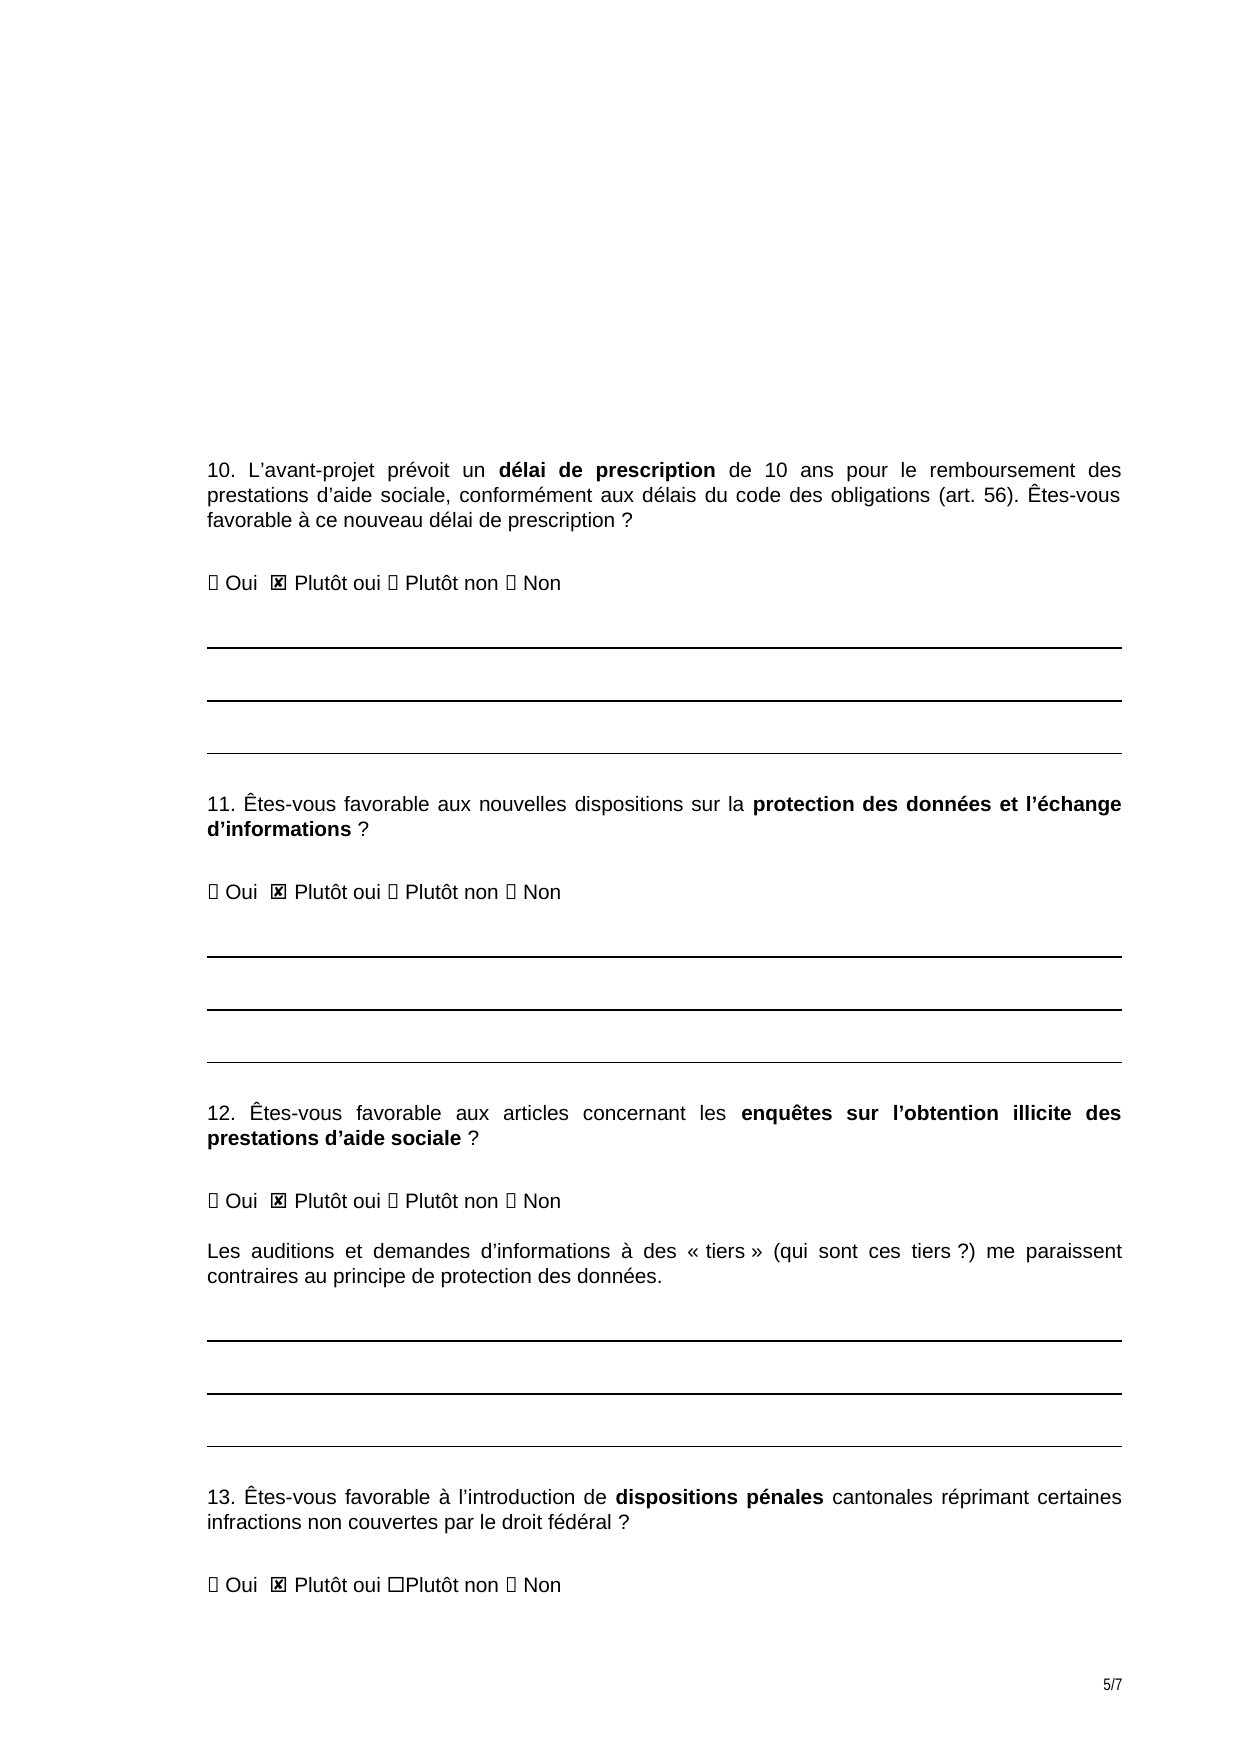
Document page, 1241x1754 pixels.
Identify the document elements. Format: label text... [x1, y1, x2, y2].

text 12. Êtes-vous favorable aux articles concernant les enquêtes sur l’obtention illicite des prestations d’aide sociale ? [207, 1101, 1122, 1151]
text  Oui Plutôt oui Plutôt non  Non [207, 1572, 1122, 1597]
text  Oui Plutôt oui  Plutôt non  Non [207, 879, 1122, 904]
text  Oui Plutôt oui  Plutôt non  Non [207, 570, 1122, 595]
text 11. Êtes-vous favorable aux nouvelles dispositions sur la protection des données et l’échange d’informations ? [207, 792, 1122, 842]
text Les auditions et demandes d’informations à des « tiers » (qui sont ces tiers ?) me paraissent contraires au principe de protection des données. [207, 1238, 1122, 1288]
text  Oui Plutôt oui  Plutôt non  Non [207, 1188, 1122, 1213]
text 10. L’avant-projet prévoit un délai de prescription de 10 ans pour le remboursement des prestations d’aide sociale, conformément aux délais du code des obligations (art. 56). Êtes-vous favorable à ce nouveau délai de prescription ? [207, 458, 1122, 533]
text 13. Êtes-vous favorable à l’introduction de dispositions pénales cantonales réprimant certaines infractions non couvertes par le droit fédéral ? [207, 1485, 1122, 1535]
